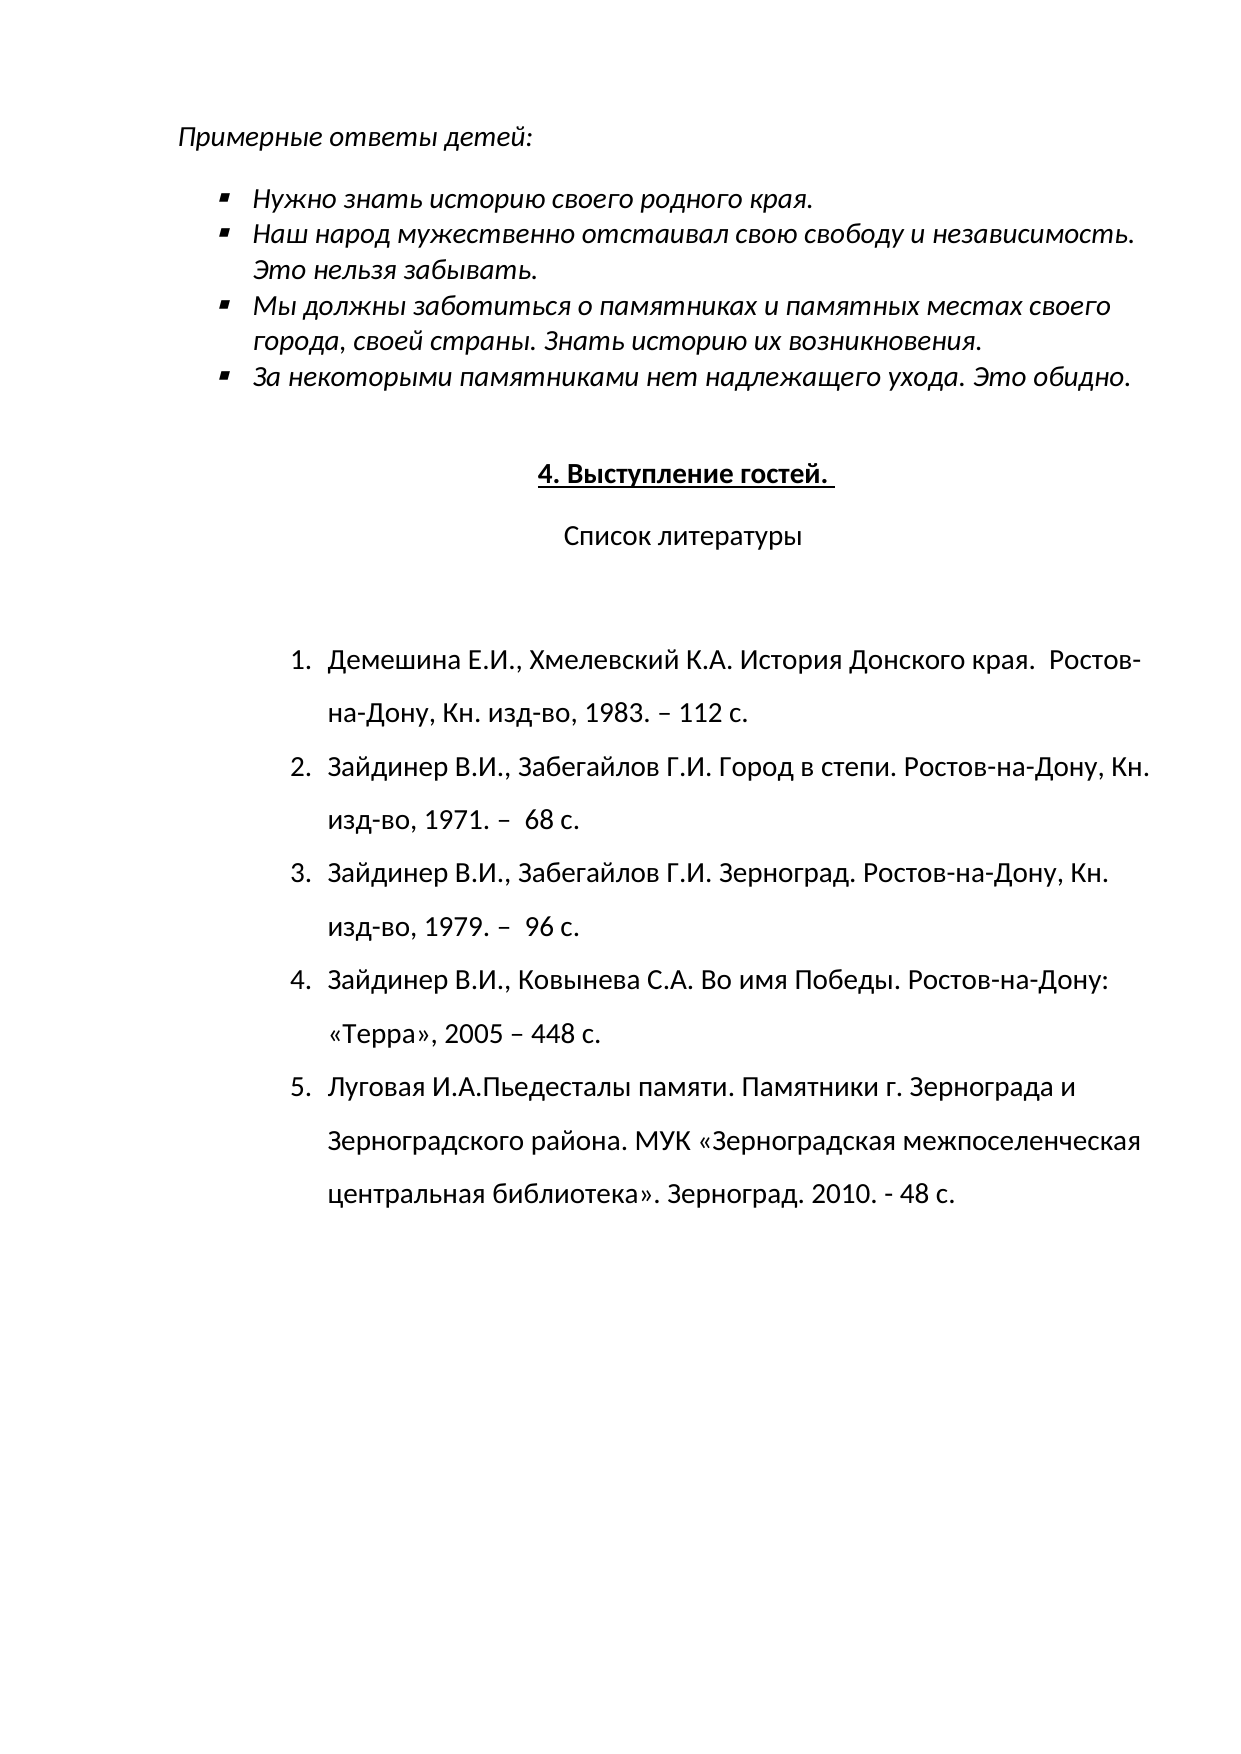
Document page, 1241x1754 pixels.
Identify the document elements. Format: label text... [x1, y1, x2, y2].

list Демешина Е.И., Хмелевский К.А. История Донского края. Ростов-на-Дону, Кн. изд-во, 1983. – 112 с. [290, 641, 1152, 730]
text Список литературы [215, 517, 1152, 553]
text 4. Выступление гостей. [215, 455, 1152, 491]
list Зайдинер В.И., Ковынева С.А. Во имя Победы. Ростов-на-Дону: «Терра», 2005 – 448 с. [290, 961, 1152, 1050]
list Наш народ мужественно отстаивал свою свободу и независимость. Это нельзя забывать. [215, 216, 1152, 287]
text Примерные ответы детей: [177, 118, 1152, 154]
list Луговая И.А.Пьедесталы памяти. Памятники г. Зернограда и Зерноградского района. МУК «Зерноградская межпоселенческая центральная библиотека». Зерноград. 2010. - 48 с. [290, 1068, 1152, 1211]
list Мы должны заботиться о памятниках и памятных местах своего города, своей страны. Знать историю их возникновения. [215, 287, 1152, 358]
list Нужно знать историю своего родного края. [215, 180, 1152, 216]
list За некоторыми памятниками нет надлежащего ухода. Это обидно. [215, 358, 1152, 394]
list Зайдинер В.И., Забегайлов Г.И. Город в степи. Ростов-на-Дону, Кн. изд-во, 1971. – 68 с. [290, 748, 1152, 837]
list Зайдинер В.И., Забегайлов Г.И. Зерноград. Ростов-на-Дону, Кн. изд-во, 1979. – 96 с. [290, 854, 1152, 943]
